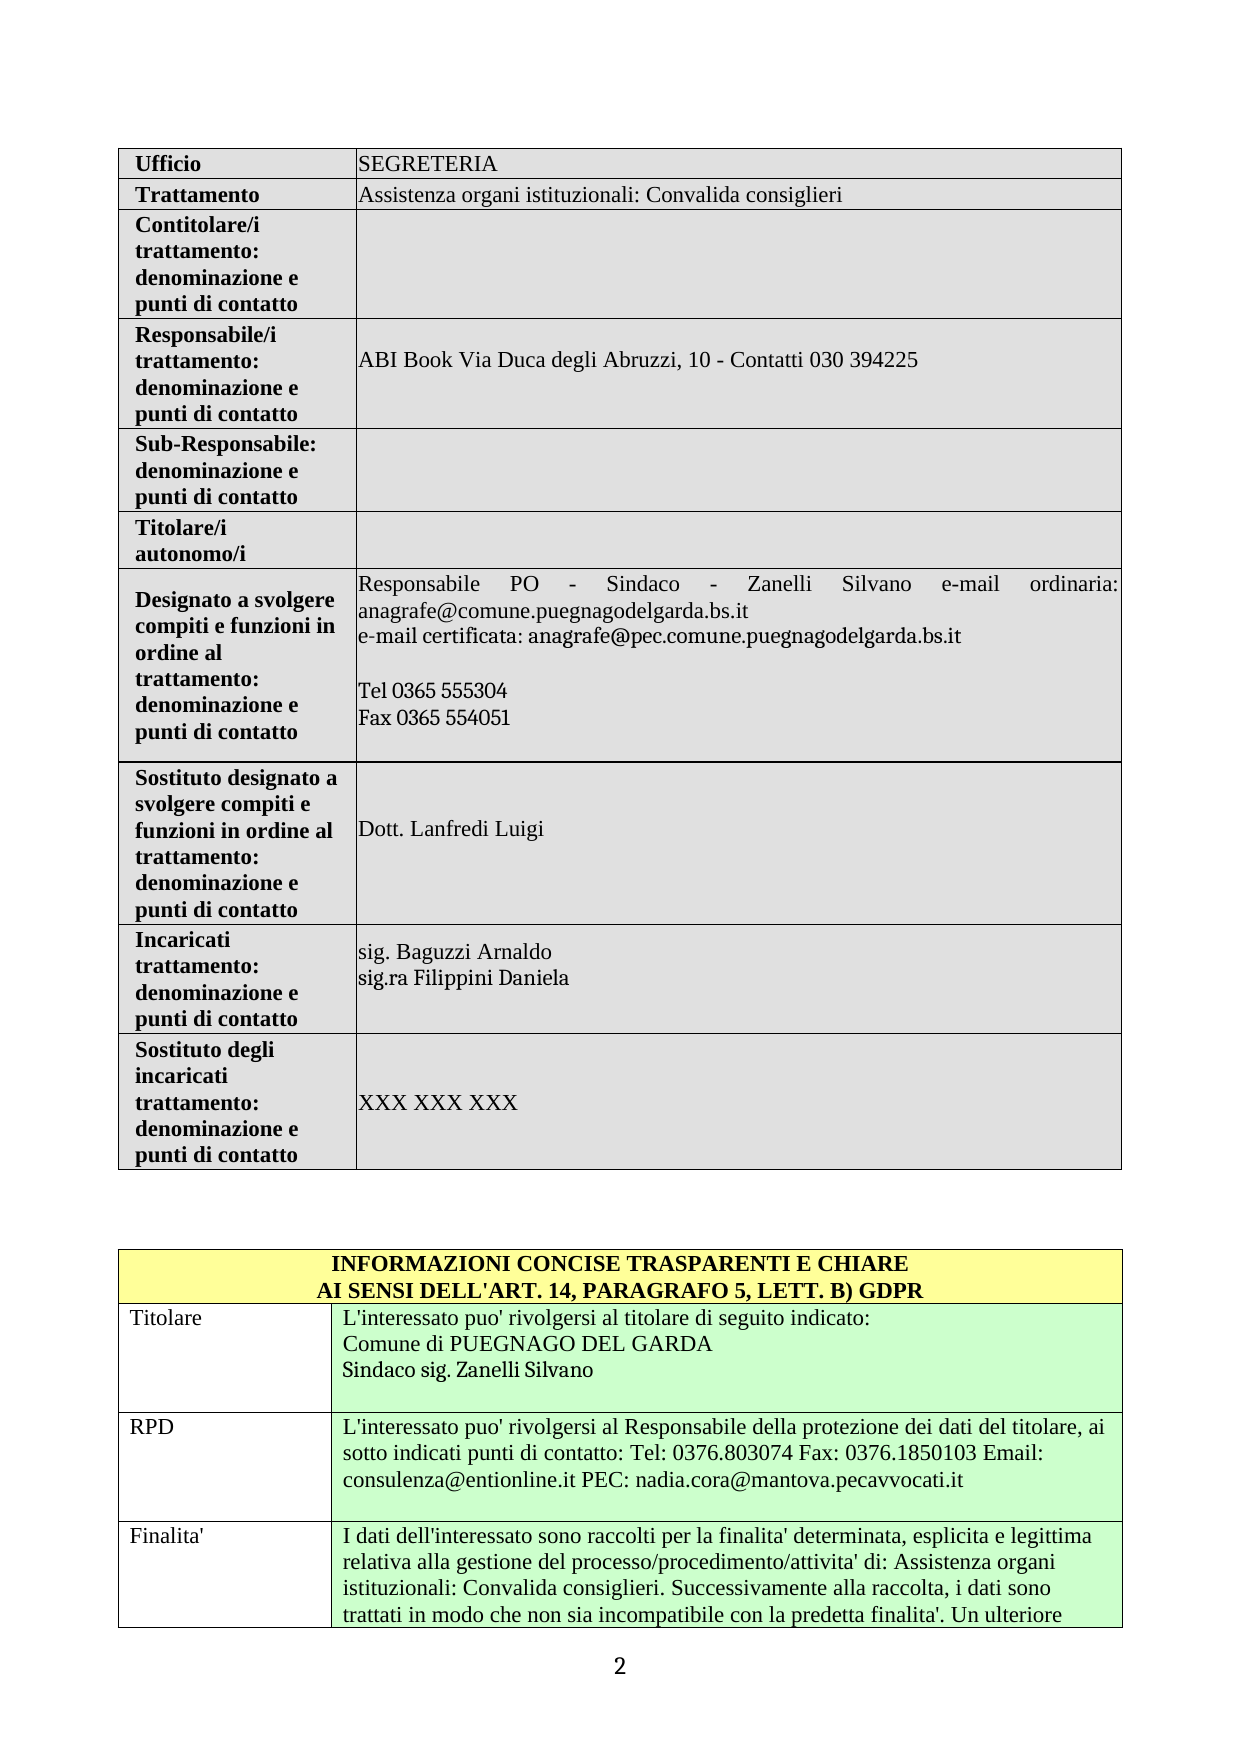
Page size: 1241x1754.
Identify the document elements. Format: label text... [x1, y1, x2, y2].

table_cell L'interessato puo' rivolgersi al Responsabile della protezione dei dati del titolare, ai sotto indicati punti di contatto: Tel: 0376.803074 Fax: 0376.1850103 Email: consulenza@entionline.it PEC: nadia.cora@mantova.pecavvocati.it [332, 1413, 1122, 1521]
table_cell [357, 512, 1121, 568]
table_cell Dott. Lanfredi Luigi [357, 763, 1121, 924]
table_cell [332, 1522, 1122, 1627]
table_cell [357, 429, 1121, 511]
table_cell Incaricati trattamento: denominazione e punti di contatto [119, 925, 356, 1033]
table_cell Designato a svolgere compiti e funzioni in ordine al trattamento: denominazione e punti di contatto [119, 569, 356, 761]
table_cell Sub-Responsabile: denominazione e punti di contatto [119, 429, 356, 511]
table_cell Ufficio [119, 149, 356, 178]
table_cell RPD [119, 1413, 331, 1521]
table_cell Responsabile PO - Sindaco - Zanelli Silvano e-mail ordinaria: anagrafe@comune.puegnagodelgarda.bs.it e-mail certificata: anagrafe@pec.comune.puegnagodelgarda.bs.it Tel 0365 555304 Fax 0365 554051 [357, 569, 1121, 761]
table_cell XXX XXX XXX [357, 1034, 1121, 1169]
table_cell Titolare/i autonomo/i [119, 512, 356, 568]
table_header INFORMAZIONI CONCISE TRASPARENTI E CHIARE AI SENSI DELL'ART. 14, PARAGRAFO 5, LETT. B) GDPR [119, 1250, 1122, 1303]
table_cell Sostituto designato a svolgere compiti e funzioni in ordine al trattamento: denominazione e punti di contatto [119, 763, 356, 924]
table_cell Assistenza organi istituzionali: Convalida consiglieri [357, 179, 1121, 209]
table_cell Trattamento [119, 179, 356, 209]
table_cell L'interessato puo' rivolgersi al titolare di seguito indicato: Comune di PUEGNAGO DEL GARDA Sindaco sig. Zanelli Silvano [332, 1304, 1122, 1412]
table_cell Responsabile/i trattamento: denominazione e punti di contatto [119, 319, 356, 428]
table_cell Titolare [119, 1304, 331, 1412]
table_cell sig. Baguzzi Arnaldo sig.ra Filippini Daniela [357, 925, 1121, 1033]
table_cell Contitolare/i trattamento: denominazione e punti di contatto [119, 210, 356, 318]
table_cell Sostituto degli incaricati trattamento: denominazione e punti di contatto [119, 1034, 356, 1169]
table_cell ABI Book Via Duca degli Abruzzi, 10 - Contatti 030 394225 [357, 319, 1121, 428]
table_cell SEGRETERIA [357, 149, 1121, 178]
table_cell Finalita' [119, 1522, 331, 1627]
table_cell [357, 210, 1121, 318]
